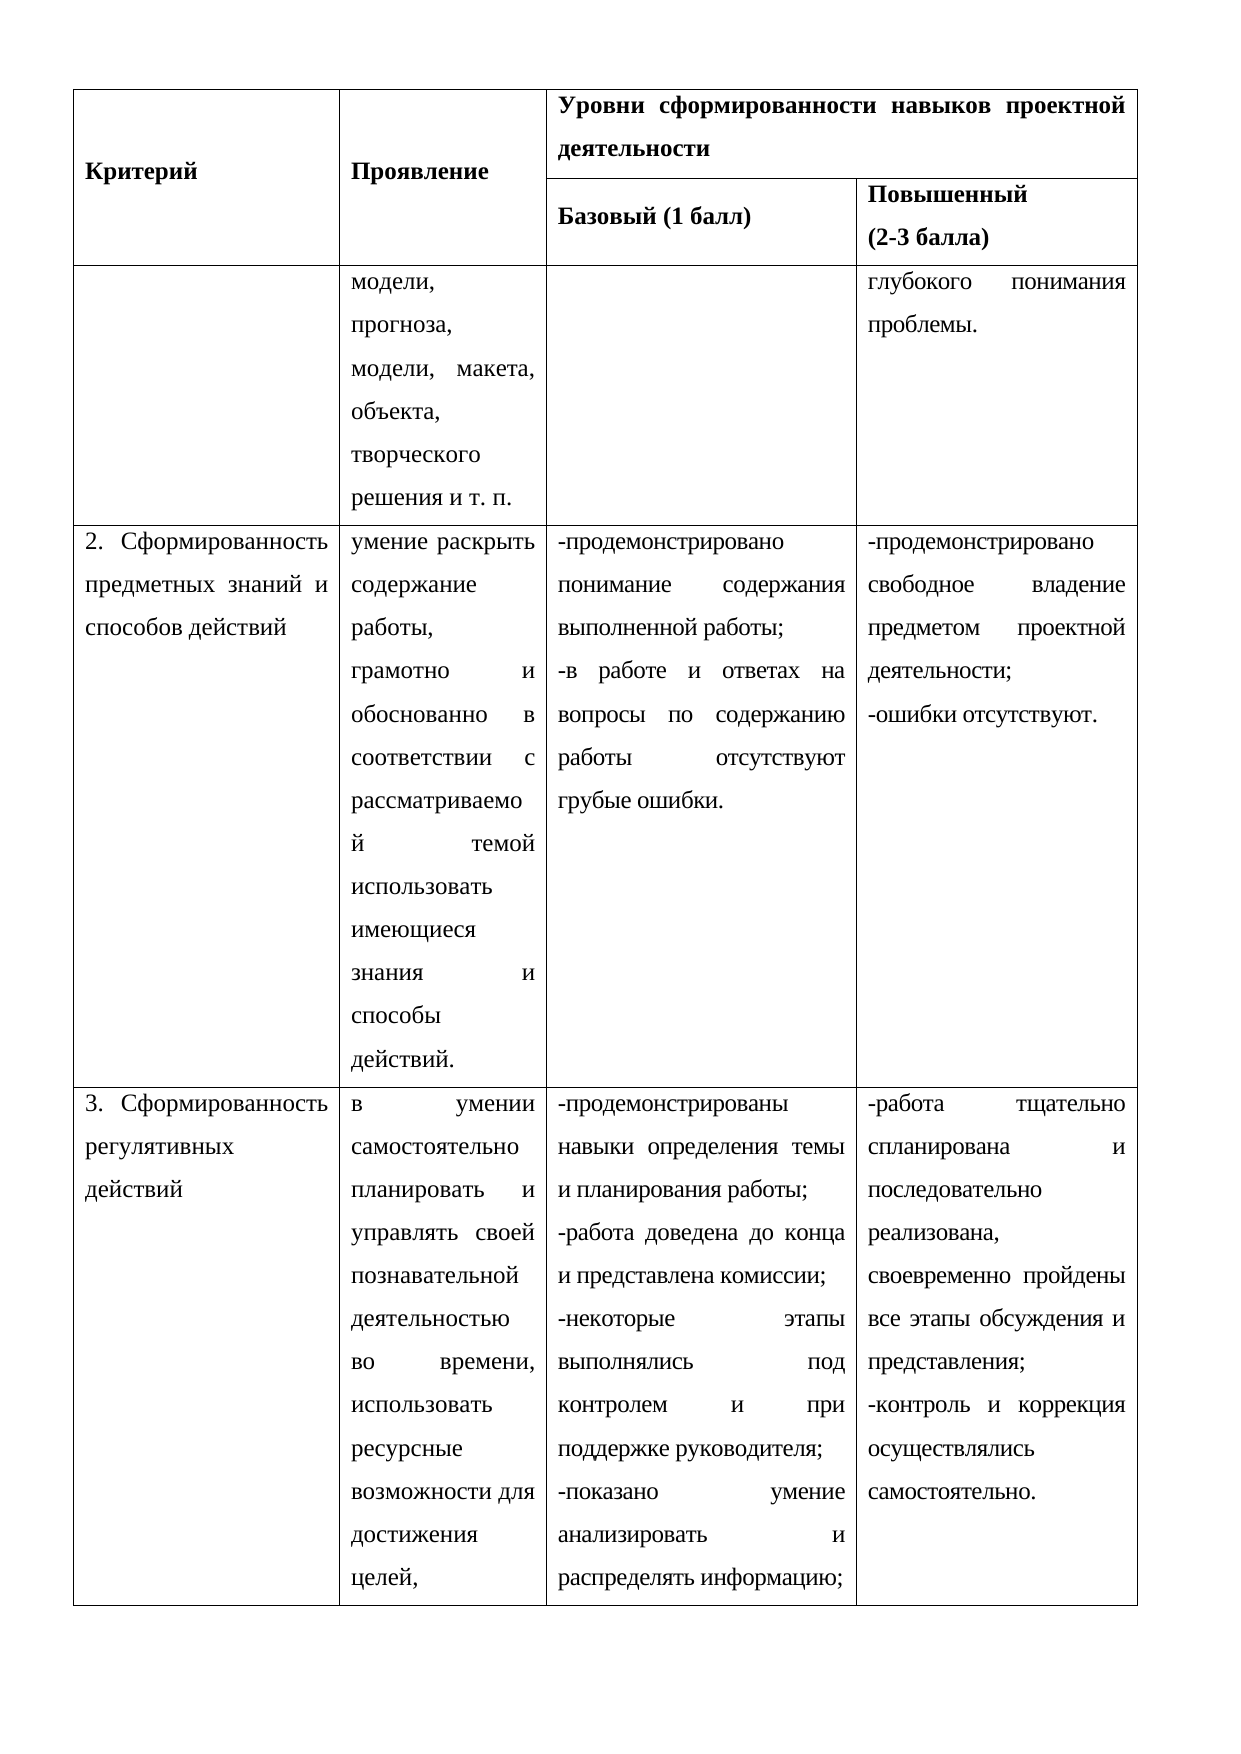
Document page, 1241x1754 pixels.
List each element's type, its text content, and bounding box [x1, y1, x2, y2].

table_cell умение раскрыть содержание работы, грамотно и обоснованно в соответствии с рассматриваемой темой использовать имеющиеся знания и способы действий. [340, 526, 546, 1087]
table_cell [547, 1088, 856, 1605]
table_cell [857, 266, 1137, 525]
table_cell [547, 266, 856, 525]
table_header Критерий [74, 90, 339, 265]
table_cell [74, 266, 339, 525]
table_header Уровни сформированности навыков проектной деятельности [547, 90, 1137, 178]
table_cell 2. Сформированность предметных знаний и способов действий [74, 526, 339, 1087]
table_cell -продемонстрировано понимание содержания выполненной работы; -в работе и ответах на вопросы по содержанию работы отсутствуют грубые ошибки. [547, 526, 856, 1087]
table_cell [340, 266, 546, 525]
table_cell Базовый (1 балл) [547, 179, 856, 265]
table_cell -продемонстрировано свободное владение предметом проектной деятельности; -ошибки отсутствуют. [857, 526, 1137, 1087]
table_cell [857, 1088, 1137, 1605]
table_cell Повышенный (2-3 балла) [857, 179, 1137, 265]
table_header Проявление [340, 90, 546, 265]
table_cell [74, 1088, 339, 1605]
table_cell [340, 1088, 546, 1605]
